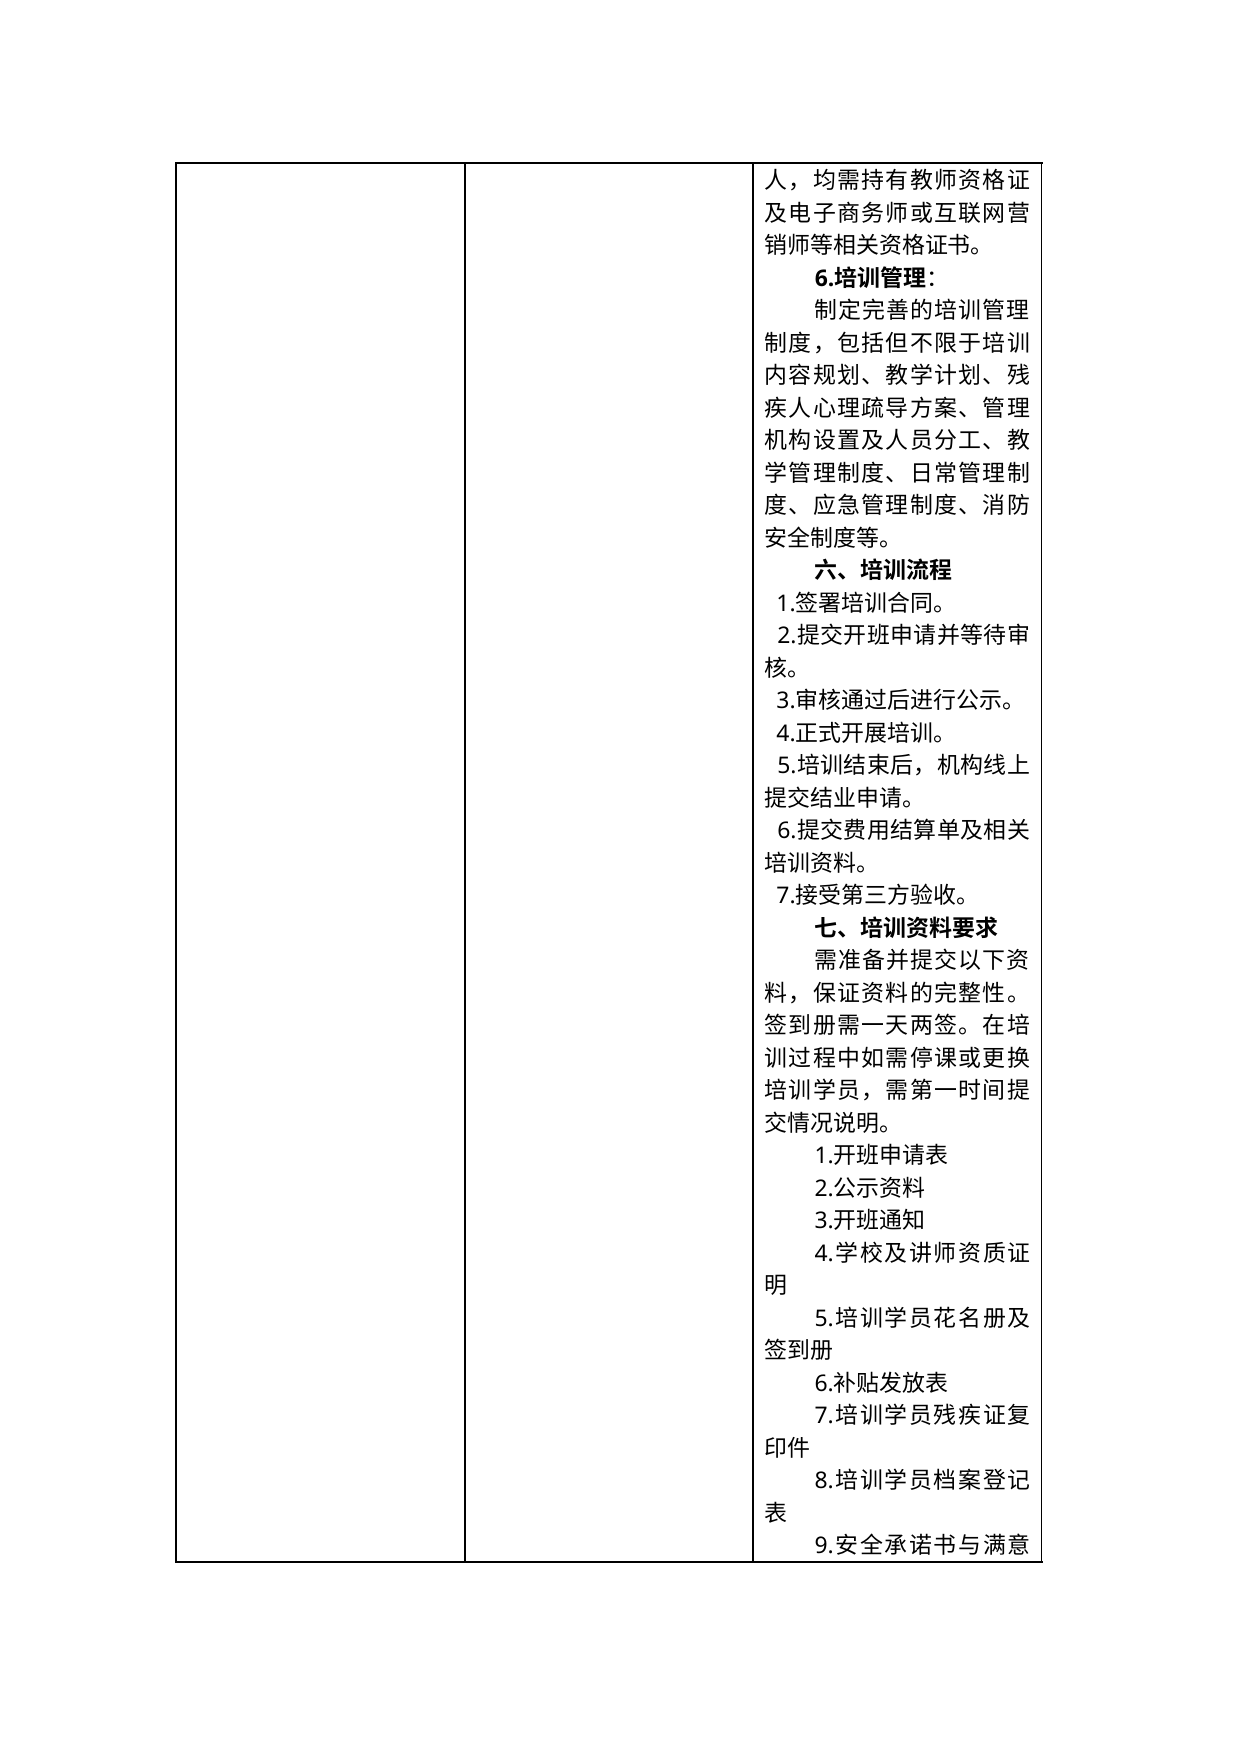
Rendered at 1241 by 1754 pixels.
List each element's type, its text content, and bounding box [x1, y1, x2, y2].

table_cell 1 [177, 164, 464, 1561]
table_cell [466, 164, 752, 1561]
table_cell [754, 164, 1041, 1561]
